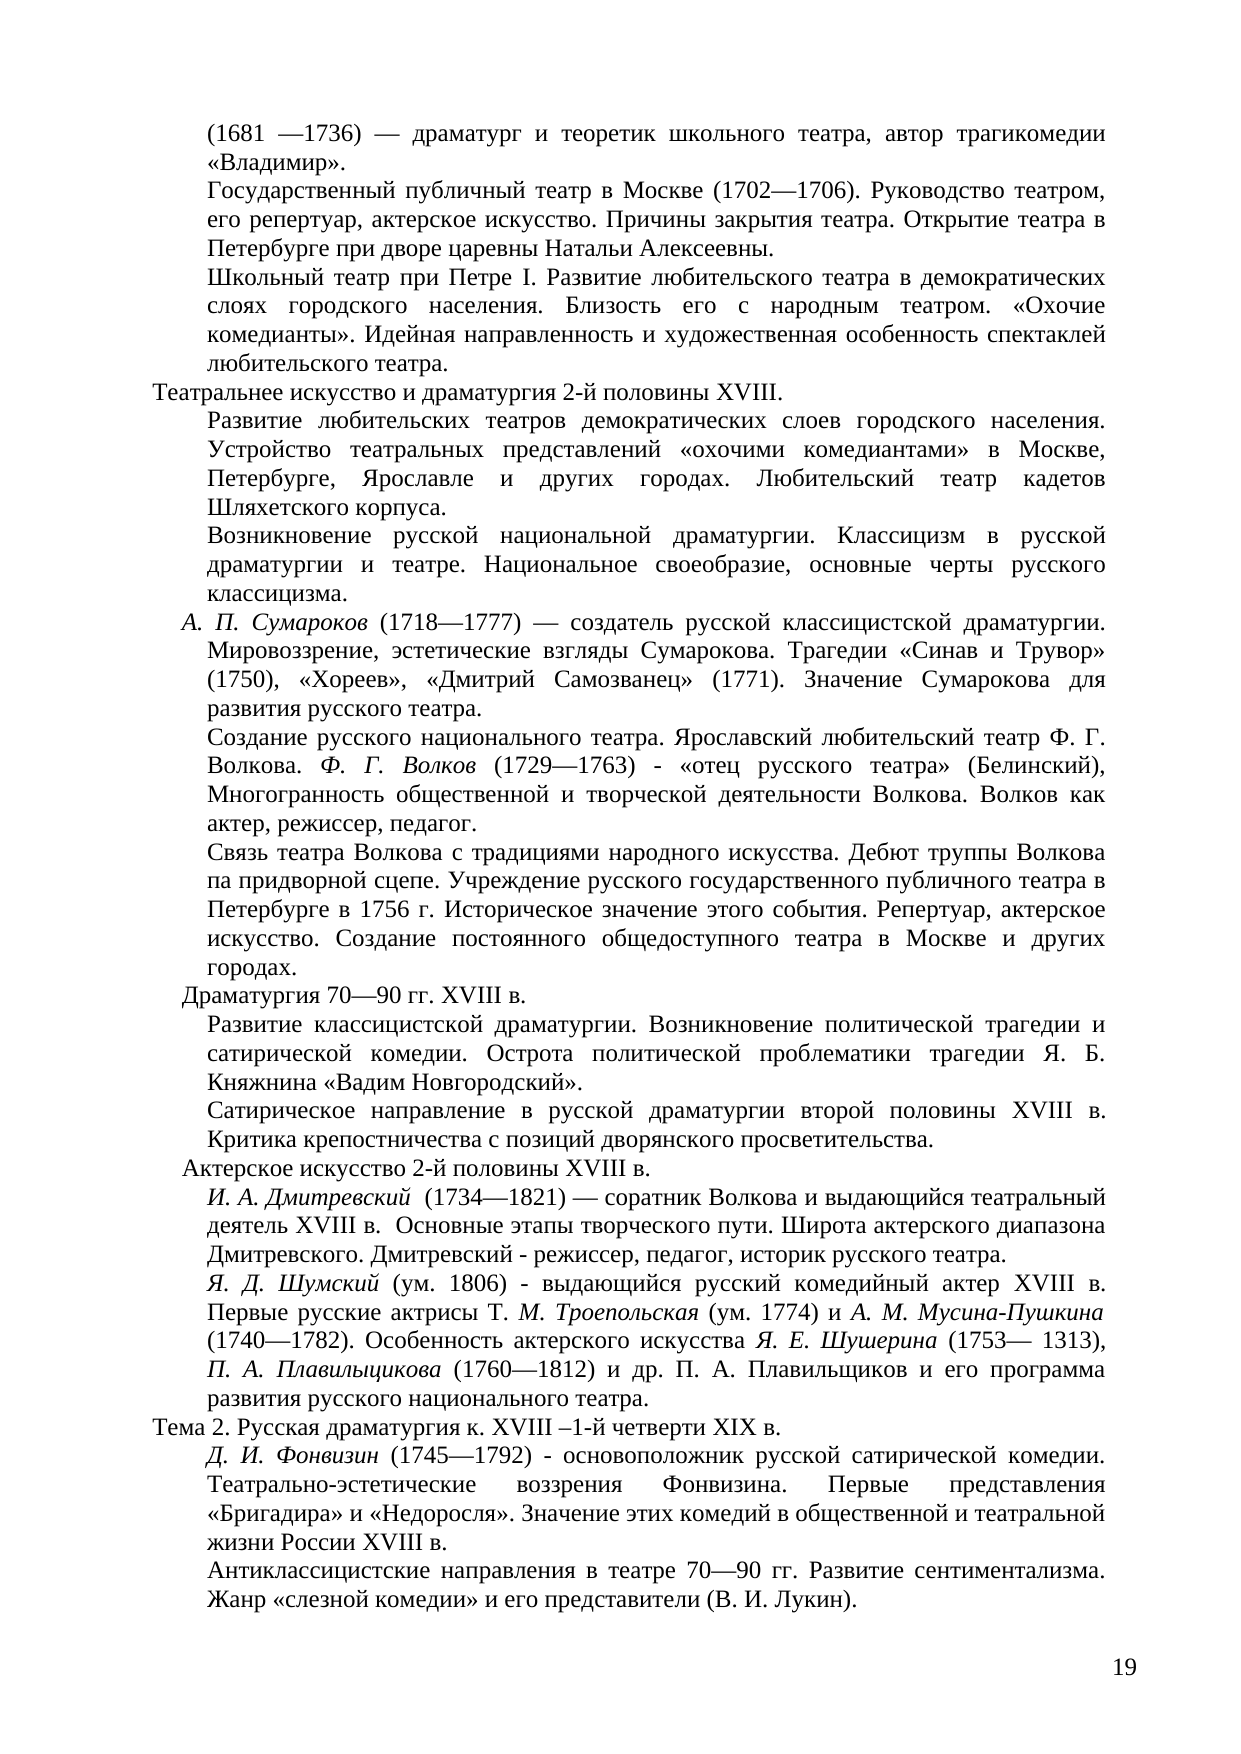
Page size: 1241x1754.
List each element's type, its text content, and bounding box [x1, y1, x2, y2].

text А. П. Сумароков (1718—1777) — создатель русской классицистской драматургии. Мировоззрение, эстетические взгляды Сумарокова. Трагедии «Синав и Трувор» (1750), «Хореев», «Дмитрий Самозванец» (1771). Значение Сумарокова для развития русского театра. [182, 607, 1106, 722]
text Театральнее искусство и драматургия 2-й половины XVIII. [152, 377, 1106, 406]
text Связь театра Волкова с традициями народного искусства. Дебют труппы Волкова па придворной сцепе. Учреждение русского государственного публичного театра в Петербурге в . Историческое значение этого события. Репертуар, актерское искусство. Создание постоянного общедоступного театра в Москве и других городах. [182, 837, 1106, 981]
text Тема 2. Русская драматургия к. XVIII –1-й четверти XIX в. [152, 1412, 1106, 1441]
text Государственный публичный театр в Москве (1702—1706). Руководство театром, его репертуар, актерское искусство. Причины закрытия театра. Открытие театра в Петербурге при дворе царевны Натальи Алексеевны. [182, 176, 1106, 262]
text Возникновение русской национальной драматургии. Классицизм в русской драматургии и театре. Национальное своеобразие, основные черты русского классицизма. [182, 521, 1106, 607]
text Сатирическое направление в русской драматургии второй половины XVIII в. Критика крепостничества с позиций дворянского просветительства. [182, 1096, 1106, 1153]
text Д. И. Фонвизин (1745—1792) - основоположник русской сатирической комедии. Театрально-эстетические воззрения Фонвизина. Первые представления «Бригадира» и «Недоросля». Значение этих комедий в общественной и театральной жизни России XVIII в. [182, 1441, 1106, 1556]
text Развитие классицистской драматургии. Возникновение политической трагедии и сатирической комедии. Острота политической проблематики трагедии Я. Б. Княжнина «Вадим Новгородский». [182, 1009, 1106, 1096]
text Я. Д. Шумский (ум. 1806) - выдающийся русский комедийный актер XVIII в. Первые русские актрисы Т. М. Троепольская (ум. 1774) и А. М. Мусина-Пушкина (1740—1782). Особенность актерского искусства Я. Е. Шушерина (1753— 1313), П. А. Плавилыцикова (1760—1812) и др. П. А. Плавильщиков и его программа развития русского национального театра. [182, 1268, 1106, 1412]
text Драматургия 70—90 гг. XVIII в. [182, 981, 1106, 1009]
text Создание русского национального театра. Ярославский любительский театр Ф. Г. Волкова. Ф. Г. Волков (1729—1763) - «отец русского театра» (Белинский), Многогранность общественной и творческой деятельности Волкова. Волков как актер, режиссер, педагог. [182, 722, 1106, 837]
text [182, 118, 1106, 176]
text Развитие любительских театров демократических слоев городского населения. Устройство театральных представлений «охочими комедиантами» в Москве, Петербурге, Ярославле и других городах. Любительский театр кадетов Шляхетского корпуса. [182, 406, 1106, 521]
text Школьный театр при Петре I. Развитие любительского театра в демократических слоях городского населения. Близость его с народным театром. «Охочие комедианты». Идейная направленность и художественная особенность спектаклей любительского театра. [182, 262, 1106, 377]
text Актерское искусство 2-й половины XVIII в. [182, 1153, 1106, 1182]
text И. А. Дмитревский (1734—1821) — соратник Волкова и выдающийся театральный деятель XVIII в. Основные этапы творческого пути. Широта актерского диапазона Дмитревского. Дмитревский - режиссер, педагог, историк русского театра. [182, 1182, 1106, 1268]
text Антиклассицистские направления в театре 70—90 гг. Развитие сентиментализма. Жанр «слезной комедии» и его представители (В. И. Лукин). [182, 1556, 1106, 1613]
